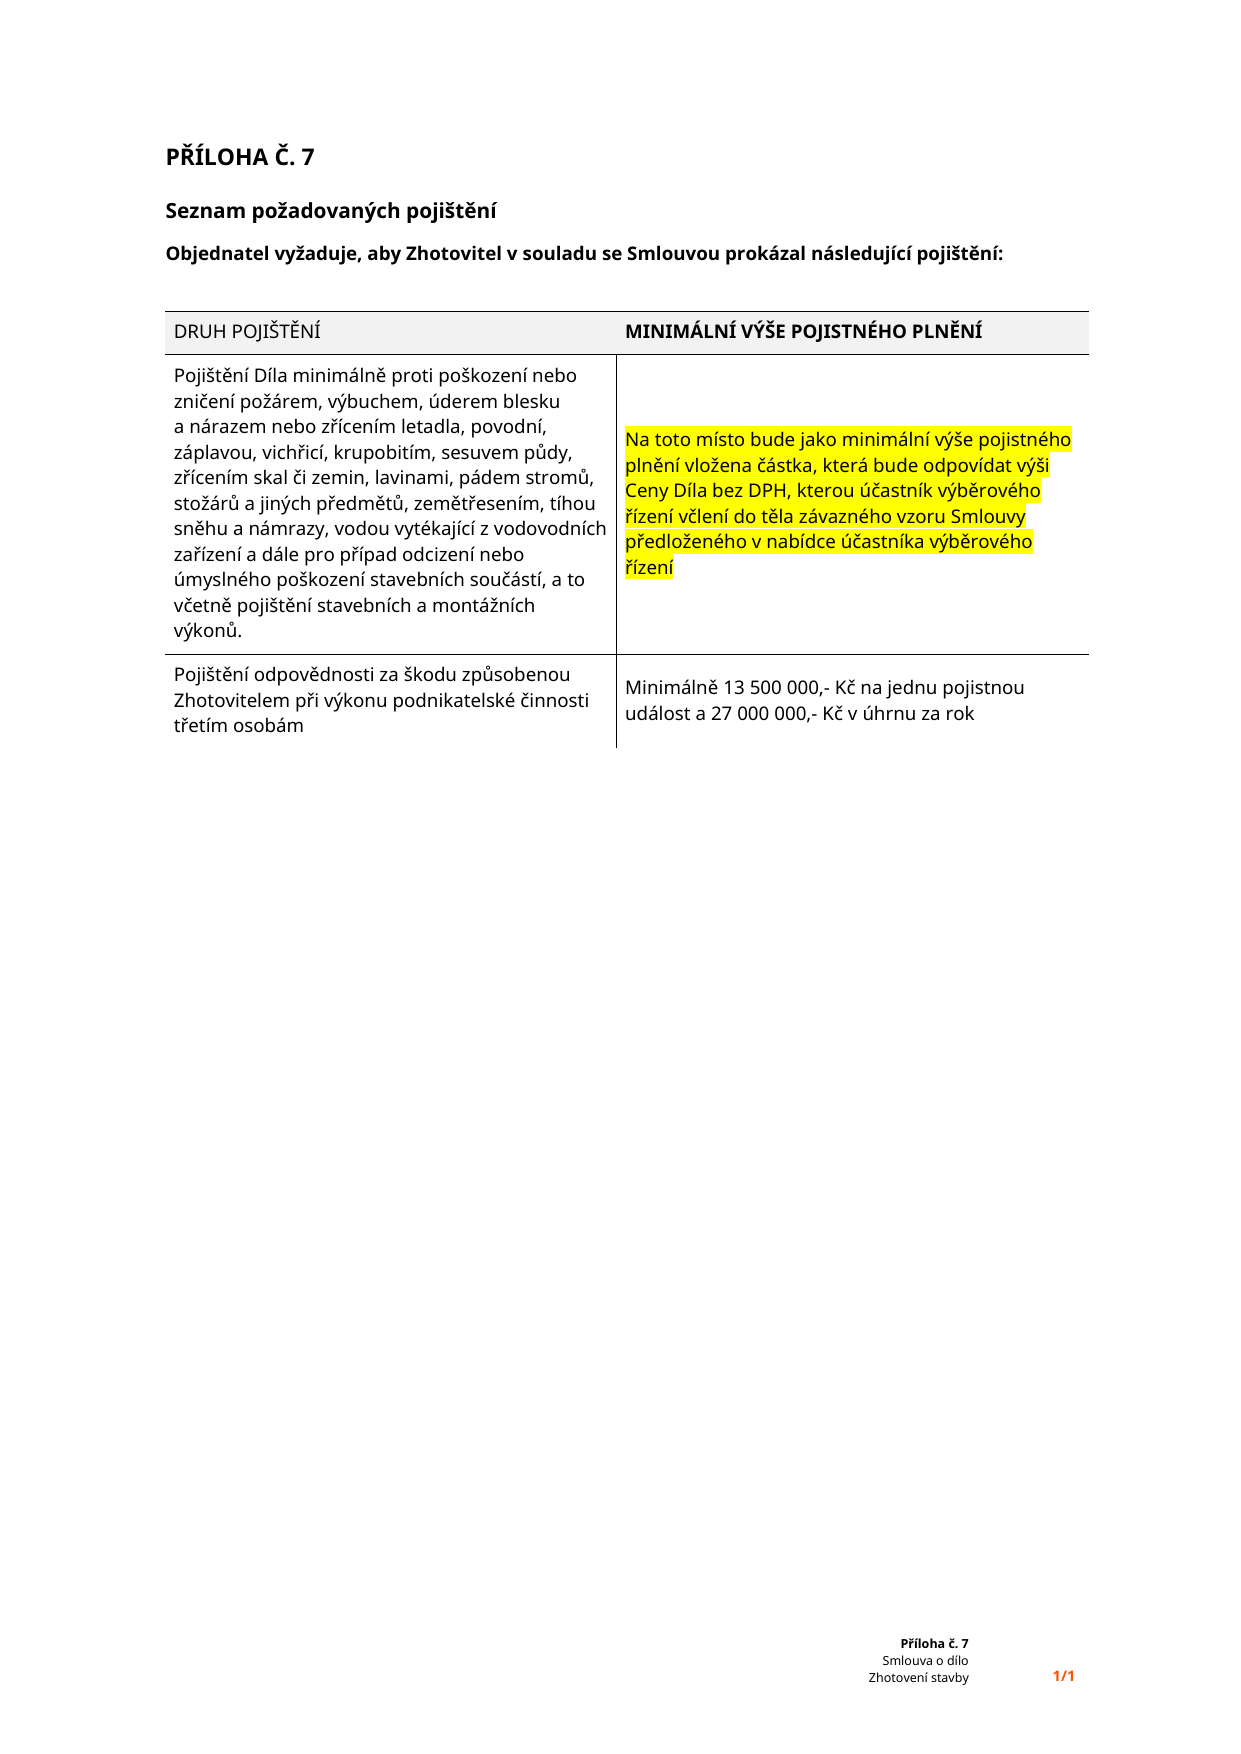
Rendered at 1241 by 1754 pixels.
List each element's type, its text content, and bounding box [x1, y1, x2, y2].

text Seznam požadovaných pojištění [165, 197, 1075, 225]
text Příloha č. 7 [165, 141, 1075, 173]
table_cell Na toto místo bude jako minimální výše pojistného plnění vložena částka, která bude odpovídat výši Ceny Díla bez DPH, kterou účastník výběrového řízení včlení do těla závazného vzoru Smlouvy předloženého v nabídce účastníka výběrového řízení [617, 355, 1089, 653]
table_cell Pojištění Díla minimálně proti poškození nebo zničení požárem, výbuchem, úderem blesku a nárazem nebo zřícením letadla, povodní, záplavou, vichřicí, krupobitím, sesuvem půdy, zřícením skal či zemin, lavinami, pádem stromů, stožárů a jiných předmětů, zemětřesením, tíhou sněhu a námrazy, vodou vytékající z vodovodních zařízení a dále pro případ odcizení nebo úmyslného poškození stavebních součástí, a to včetně pojištění stavebních a montážních výkonů. [165, 355, 616, 653]
table_header DRUH POJIŠTĚNÍ [165, 312, 617, 354]
table_cell Pojištění odpovědnosti za škodu způsobenou Zhotovitelem při výkonu podnikatelské činnosti třetím osobám [165, 655, 616, 748]
table_cell Minimálně 13 500 000,- Kč na jednu pojistnou událost a 27 000 000,- Kč v úhrnu za rok [617, 655, 1089, 748]
text Objednatel vyžaduje, aby Zhotovitel v souladu se Smlouvou prokázal následující pojištění: [165, 240, 1075, 266]
table_header MINIMÁLNÍ VÝŠE POJISTNÉHO PLNĚNÍ [617, 312, 1089, 354]
